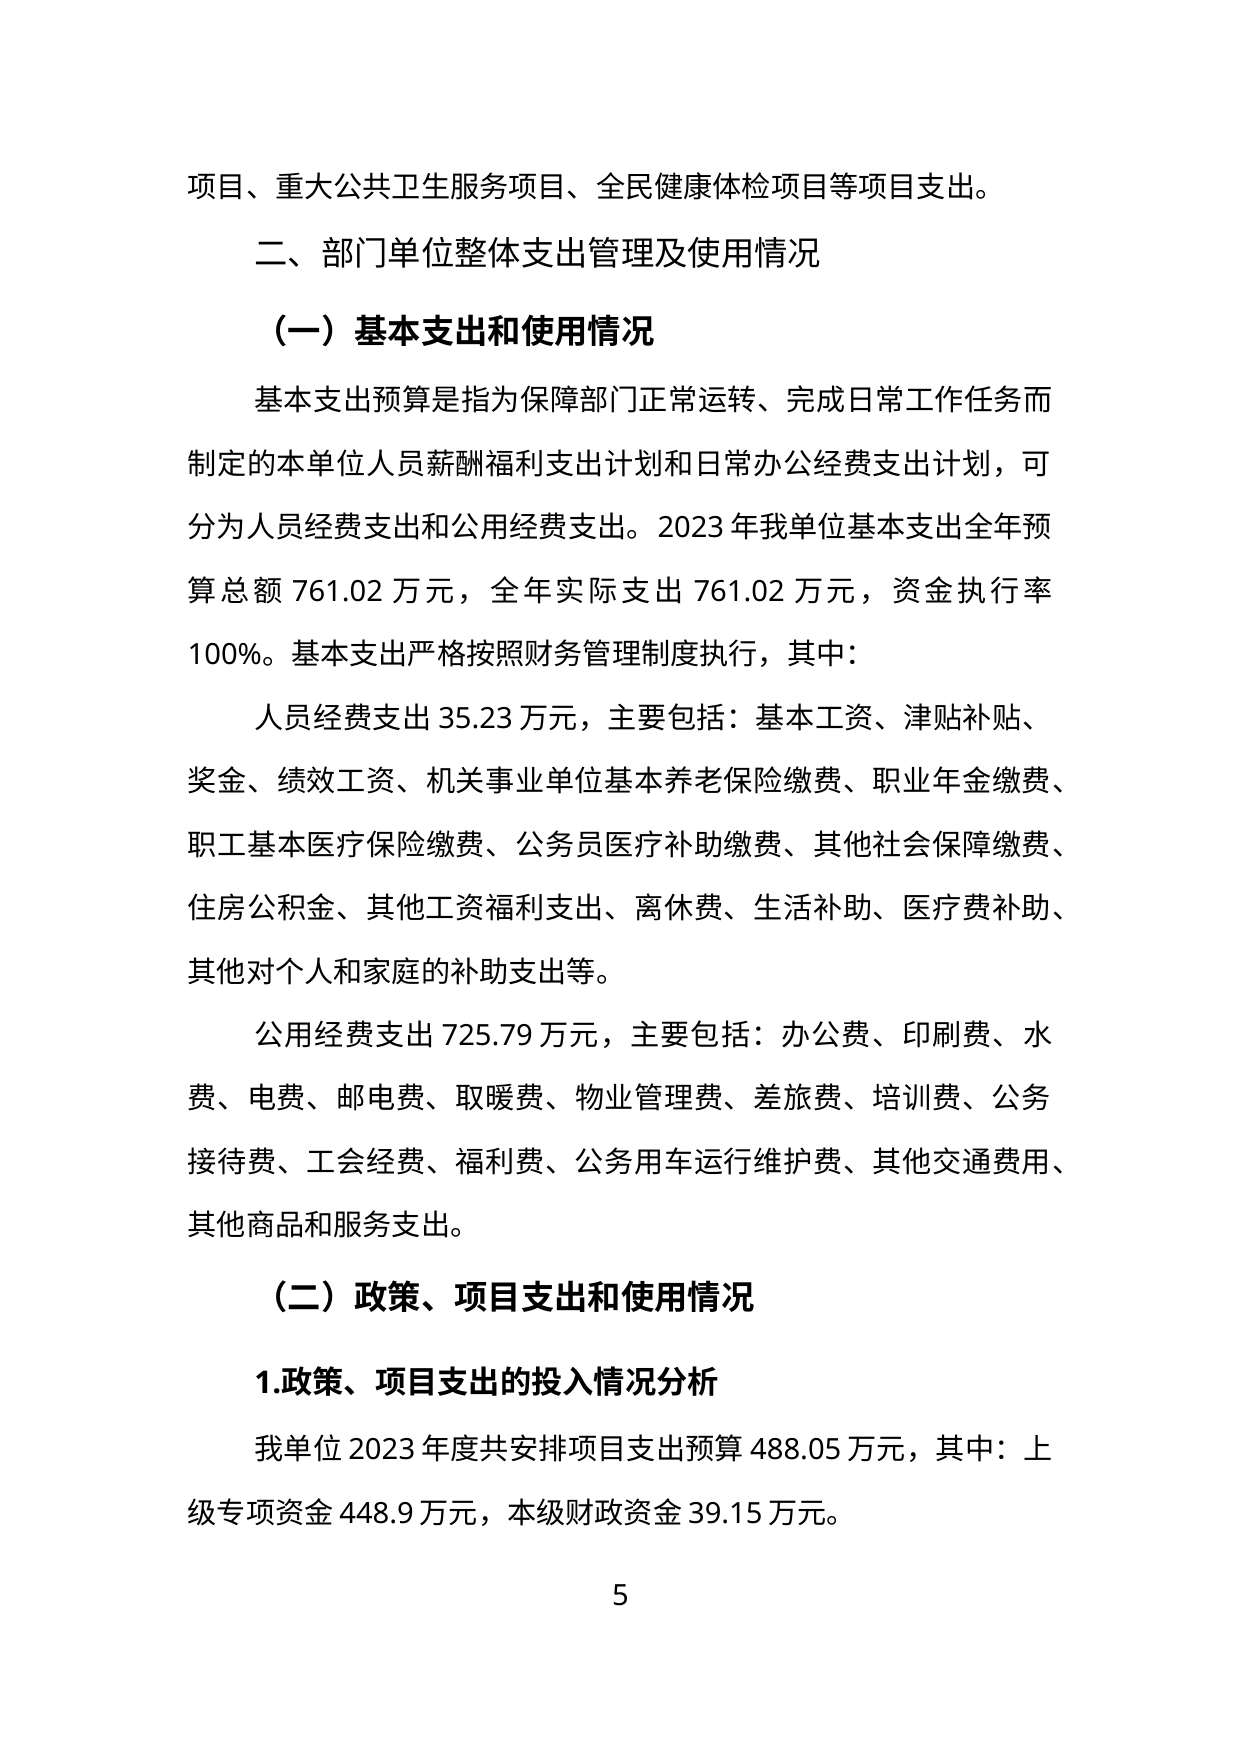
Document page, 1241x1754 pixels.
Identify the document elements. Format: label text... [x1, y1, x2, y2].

text 公用经费支出725.79万元，主要包括：办公费、印刷费、水费、电费、邮电费、取暖费、物业管理费、差旅费、培训费、公务接待费、工会经费、福利费、公务用车运行维护费、其他交通费用、其他商品和服务支出。 [187, 1012, 1053, 1244]
subtitle （一）基本支出和使用情况 [187, 304, 1053, 353]
subtitle 1.政策、项目支出的投入情况分析 [187, 1357, 1053, 1403]
subtitle 二、部门单位整体支出管理及使用情况 [187, 227, 1053, 275]
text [187, 163, 1053, 206]
subtitle （二）政策、项目支出和使用情况 [187, 1271, 1053, 1319]
text 基本支出预算是指为保障部门正常运转、完成日常工作任务而制定的本单位人员薪酬福利支出计划和日常办公经费支出计划，可分为人员经费支出和公用经费支出。2023年我单位基本支出全年预算总额761.02万元，全年实际支出761.02万元，资金执行率100%。基本支出严格按照财务管理制度执行，其中： [187, 377, 1053, 673]
text 人员经费支出35.23万元，主要包括：基本工资、津贴补贴、奖金、绩效工资、机关事业单位基本养老保险缴费、职业年金缴费、职工基本医疗保险缴费、公务员医疗补助缴费、其他社会保障缴费、住房公积金、其他工资福利支出、离休费、生活补助、医疗费补助、其他对个人和家庭的补助支出等。 [187, 694, 1053, 990]
text 我单位2023年度共安排项目支出预算488.05万元，其中：上级专项资金448.9万元，本级财政资金39.15万元。 [187, 1426, 1053, 1532]
